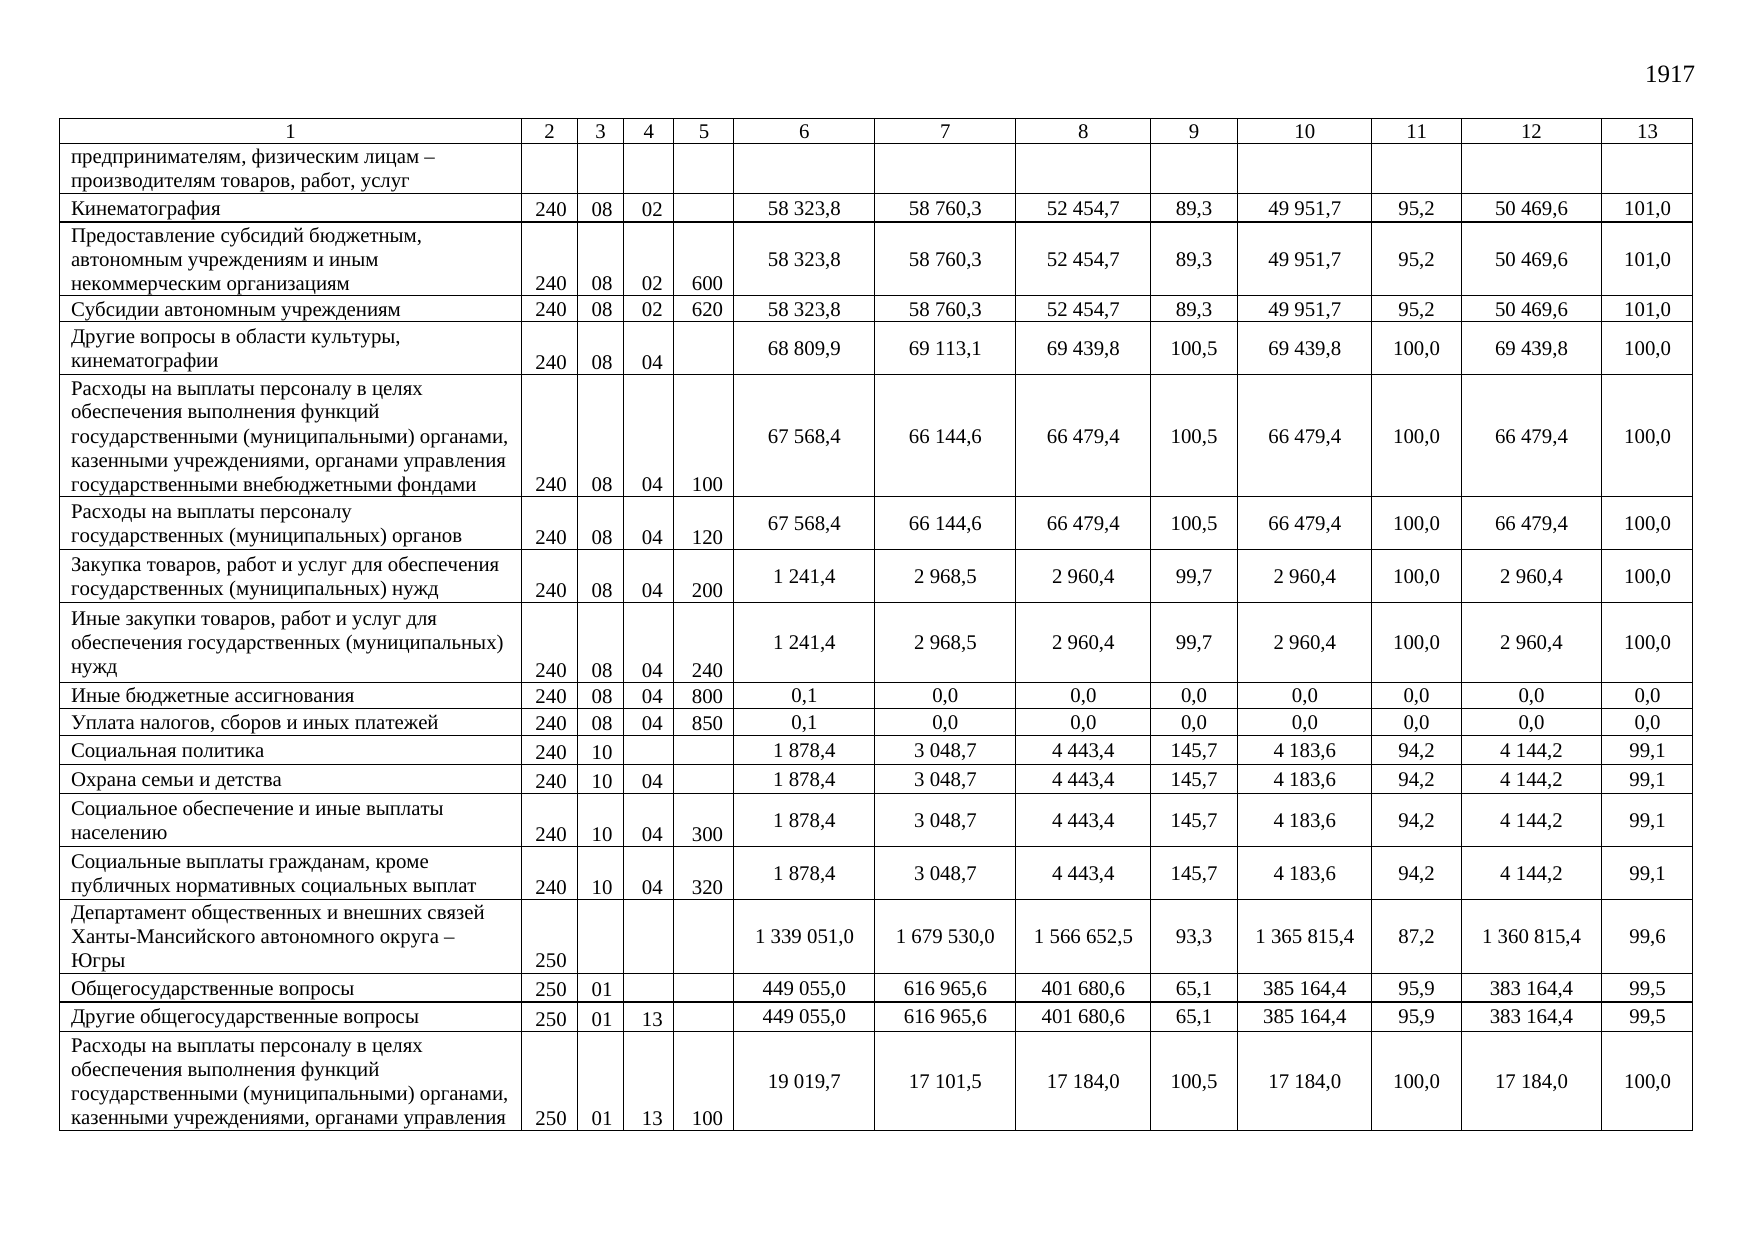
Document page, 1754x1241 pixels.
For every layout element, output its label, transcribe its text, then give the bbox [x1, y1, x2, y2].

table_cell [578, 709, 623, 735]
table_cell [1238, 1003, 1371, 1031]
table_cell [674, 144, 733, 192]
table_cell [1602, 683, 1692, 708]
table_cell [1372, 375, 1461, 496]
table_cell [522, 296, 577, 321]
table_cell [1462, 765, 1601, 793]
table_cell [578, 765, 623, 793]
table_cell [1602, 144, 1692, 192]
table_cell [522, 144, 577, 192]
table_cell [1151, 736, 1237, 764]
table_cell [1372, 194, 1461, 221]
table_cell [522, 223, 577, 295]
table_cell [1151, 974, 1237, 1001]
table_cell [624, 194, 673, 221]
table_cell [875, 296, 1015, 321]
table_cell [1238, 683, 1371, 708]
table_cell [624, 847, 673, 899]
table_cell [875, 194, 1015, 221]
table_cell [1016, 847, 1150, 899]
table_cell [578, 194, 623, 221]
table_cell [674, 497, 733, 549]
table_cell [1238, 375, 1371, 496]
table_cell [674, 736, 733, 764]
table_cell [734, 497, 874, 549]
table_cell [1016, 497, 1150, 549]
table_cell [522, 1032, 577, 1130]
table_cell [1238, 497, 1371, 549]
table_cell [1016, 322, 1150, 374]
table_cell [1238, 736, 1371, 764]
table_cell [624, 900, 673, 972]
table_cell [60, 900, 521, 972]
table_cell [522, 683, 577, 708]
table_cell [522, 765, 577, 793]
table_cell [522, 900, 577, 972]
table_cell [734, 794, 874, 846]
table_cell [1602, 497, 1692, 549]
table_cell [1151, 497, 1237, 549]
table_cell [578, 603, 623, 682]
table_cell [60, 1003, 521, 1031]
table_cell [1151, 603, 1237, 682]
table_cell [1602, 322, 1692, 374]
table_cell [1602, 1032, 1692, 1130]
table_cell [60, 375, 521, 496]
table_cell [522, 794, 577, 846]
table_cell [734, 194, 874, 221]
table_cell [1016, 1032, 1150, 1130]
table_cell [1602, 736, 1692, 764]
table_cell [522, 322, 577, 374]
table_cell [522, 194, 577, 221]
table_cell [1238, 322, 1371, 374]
table_header 5 [674, 119, 733, 143]
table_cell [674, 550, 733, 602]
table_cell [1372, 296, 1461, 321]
table_header 4 [624, 119, 673, 143]
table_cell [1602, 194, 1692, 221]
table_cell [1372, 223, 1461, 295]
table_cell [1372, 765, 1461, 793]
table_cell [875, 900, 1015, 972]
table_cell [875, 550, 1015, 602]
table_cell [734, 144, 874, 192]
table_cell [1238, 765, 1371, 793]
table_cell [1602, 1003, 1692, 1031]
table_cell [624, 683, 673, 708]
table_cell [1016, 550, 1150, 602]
table_header 1 [60, 119, 521, 143]
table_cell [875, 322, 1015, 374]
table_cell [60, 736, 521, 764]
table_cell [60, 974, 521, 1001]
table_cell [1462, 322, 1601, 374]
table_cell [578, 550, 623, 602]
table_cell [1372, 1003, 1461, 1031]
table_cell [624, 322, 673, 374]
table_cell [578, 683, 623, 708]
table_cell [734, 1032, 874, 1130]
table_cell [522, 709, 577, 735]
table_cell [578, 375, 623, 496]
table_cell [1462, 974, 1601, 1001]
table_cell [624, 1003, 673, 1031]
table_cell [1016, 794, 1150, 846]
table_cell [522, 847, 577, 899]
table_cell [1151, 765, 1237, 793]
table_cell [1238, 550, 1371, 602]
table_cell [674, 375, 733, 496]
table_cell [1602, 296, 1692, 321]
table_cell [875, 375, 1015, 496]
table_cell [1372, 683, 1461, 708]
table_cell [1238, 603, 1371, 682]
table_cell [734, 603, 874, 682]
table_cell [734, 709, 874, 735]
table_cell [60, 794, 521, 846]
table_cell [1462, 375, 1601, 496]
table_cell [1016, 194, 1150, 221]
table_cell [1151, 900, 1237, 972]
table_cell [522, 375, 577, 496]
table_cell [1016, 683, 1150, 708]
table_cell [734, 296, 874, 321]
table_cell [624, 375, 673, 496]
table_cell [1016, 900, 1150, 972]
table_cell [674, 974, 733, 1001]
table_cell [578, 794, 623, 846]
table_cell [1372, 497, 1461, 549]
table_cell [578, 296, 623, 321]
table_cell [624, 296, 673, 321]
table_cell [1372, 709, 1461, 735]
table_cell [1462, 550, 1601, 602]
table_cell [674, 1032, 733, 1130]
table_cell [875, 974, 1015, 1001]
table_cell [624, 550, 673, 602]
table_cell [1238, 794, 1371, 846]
table_header 8 [1016, 119, 1150, 143]
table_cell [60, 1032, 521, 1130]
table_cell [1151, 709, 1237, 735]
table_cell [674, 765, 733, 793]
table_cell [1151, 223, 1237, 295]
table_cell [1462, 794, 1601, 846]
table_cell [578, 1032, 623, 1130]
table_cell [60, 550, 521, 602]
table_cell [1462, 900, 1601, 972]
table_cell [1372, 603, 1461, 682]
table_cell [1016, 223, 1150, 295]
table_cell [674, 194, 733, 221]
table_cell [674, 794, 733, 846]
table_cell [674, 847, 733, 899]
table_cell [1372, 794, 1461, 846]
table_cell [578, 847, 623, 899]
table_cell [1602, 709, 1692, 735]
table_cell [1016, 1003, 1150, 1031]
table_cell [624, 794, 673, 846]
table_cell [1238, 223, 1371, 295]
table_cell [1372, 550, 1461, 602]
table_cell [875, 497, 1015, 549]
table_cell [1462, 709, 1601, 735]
table_header 9 [1151, 119, 1237, 143]
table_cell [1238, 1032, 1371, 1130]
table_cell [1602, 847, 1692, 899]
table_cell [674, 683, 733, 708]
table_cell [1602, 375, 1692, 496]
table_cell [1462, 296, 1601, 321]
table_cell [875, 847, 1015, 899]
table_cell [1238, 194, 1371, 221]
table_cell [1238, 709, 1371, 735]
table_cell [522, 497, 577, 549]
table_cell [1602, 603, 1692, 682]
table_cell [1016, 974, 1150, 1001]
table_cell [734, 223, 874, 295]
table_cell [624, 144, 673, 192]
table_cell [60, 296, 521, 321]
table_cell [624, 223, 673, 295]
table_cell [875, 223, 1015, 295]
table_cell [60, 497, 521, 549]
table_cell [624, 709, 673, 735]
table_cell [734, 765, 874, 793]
table_header 10 [1238, 119, 1371, 143]
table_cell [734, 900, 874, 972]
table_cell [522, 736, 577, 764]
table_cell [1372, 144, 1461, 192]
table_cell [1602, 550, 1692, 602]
table_header 11 [1372, 119, 1461, 143]
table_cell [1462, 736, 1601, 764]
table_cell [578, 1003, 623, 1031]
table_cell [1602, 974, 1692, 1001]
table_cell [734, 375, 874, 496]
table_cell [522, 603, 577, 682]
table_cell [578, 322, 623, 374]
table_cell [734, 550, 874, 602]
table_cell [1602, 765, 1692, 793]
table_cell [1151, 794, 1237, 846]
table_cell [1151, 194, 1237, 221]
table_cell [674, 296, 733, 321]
table_header 7 [875, 119, 1015, 143]
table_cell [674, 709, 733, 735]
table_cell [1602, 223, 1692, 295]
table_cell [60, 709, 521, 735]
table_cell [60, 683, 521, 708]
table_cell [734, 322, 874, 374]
table_header 12 [1462, 119, 1601, 143]
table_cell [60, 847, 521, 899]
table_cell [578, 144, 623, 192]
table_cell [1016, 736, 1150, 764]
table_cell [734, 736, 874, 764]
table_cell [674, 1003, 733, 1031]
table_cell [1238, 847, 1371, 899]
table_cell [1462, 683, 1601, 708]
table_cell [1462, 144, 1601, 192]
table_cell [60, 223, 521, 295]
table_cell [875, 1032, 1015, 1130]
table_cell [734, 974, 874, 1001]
table_header 3 [578, 119, 623, 143]
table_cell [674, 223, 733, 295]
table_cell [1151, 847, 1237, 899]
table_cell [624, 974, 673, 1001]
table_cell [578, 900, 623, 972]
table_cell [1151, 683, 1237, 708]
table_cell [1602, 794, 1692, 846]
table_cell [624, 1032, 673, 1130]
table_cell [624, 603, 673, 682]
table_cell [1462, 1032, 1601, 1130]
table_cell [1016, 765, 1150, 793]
table_header 13 [1602, 119, 1692, 143]
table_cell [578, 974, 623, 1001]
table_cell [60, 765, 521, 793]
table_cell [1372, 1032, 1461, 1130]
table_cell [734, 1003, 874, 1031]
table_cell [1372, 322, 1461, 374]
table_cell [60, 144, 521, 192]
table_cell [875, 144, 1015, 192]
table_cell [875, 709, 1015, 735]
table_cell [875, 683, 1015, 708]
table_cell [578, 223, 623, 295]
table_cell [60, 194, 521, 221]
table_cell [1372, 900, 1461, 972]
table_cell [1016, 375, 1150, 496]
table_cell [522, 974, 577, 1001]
table_header 6 [734, 119, 874, 143]
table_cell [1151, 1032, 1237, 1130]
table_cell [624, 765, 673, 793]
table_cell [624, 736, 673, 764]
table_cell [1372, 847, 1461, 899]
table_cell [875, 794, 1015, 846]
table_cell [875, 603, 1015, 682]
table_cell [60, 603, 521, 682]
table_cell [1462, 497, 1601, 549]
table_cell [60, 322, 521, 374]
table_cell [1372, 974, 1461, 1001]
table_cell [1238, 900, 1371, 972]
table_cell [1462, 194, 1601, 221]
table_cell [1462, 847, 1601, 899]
table_header 2 [522, 119, 577, 143]
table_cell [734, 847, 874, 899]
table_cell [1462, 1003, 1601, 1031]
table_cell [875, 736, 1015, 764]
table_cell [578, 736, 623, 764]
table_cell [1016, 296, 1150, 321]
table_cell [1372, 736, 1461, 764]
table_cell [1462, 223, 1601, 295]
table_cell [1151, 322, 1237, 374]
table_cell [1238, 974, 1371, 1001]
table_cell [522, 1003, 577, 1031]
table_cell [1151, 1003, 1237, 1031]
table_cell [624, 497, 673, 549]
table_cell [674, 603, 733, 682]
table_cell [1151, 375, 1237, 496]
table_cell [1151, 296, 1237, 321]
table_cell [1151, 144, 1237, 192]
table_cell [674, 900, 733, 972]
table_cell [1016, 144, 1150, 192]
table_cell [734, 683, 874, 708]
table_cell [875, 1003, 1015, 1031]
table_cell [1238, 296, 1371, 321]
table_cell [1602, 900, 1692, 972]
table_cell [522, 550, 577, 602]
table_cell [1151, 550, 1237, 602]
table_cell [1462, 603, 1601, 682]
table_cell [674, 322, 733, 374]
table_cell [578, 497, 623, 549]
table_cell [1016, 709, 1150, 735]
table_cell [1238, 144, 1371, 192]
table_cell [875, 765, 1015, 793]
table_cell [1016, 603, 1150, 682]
